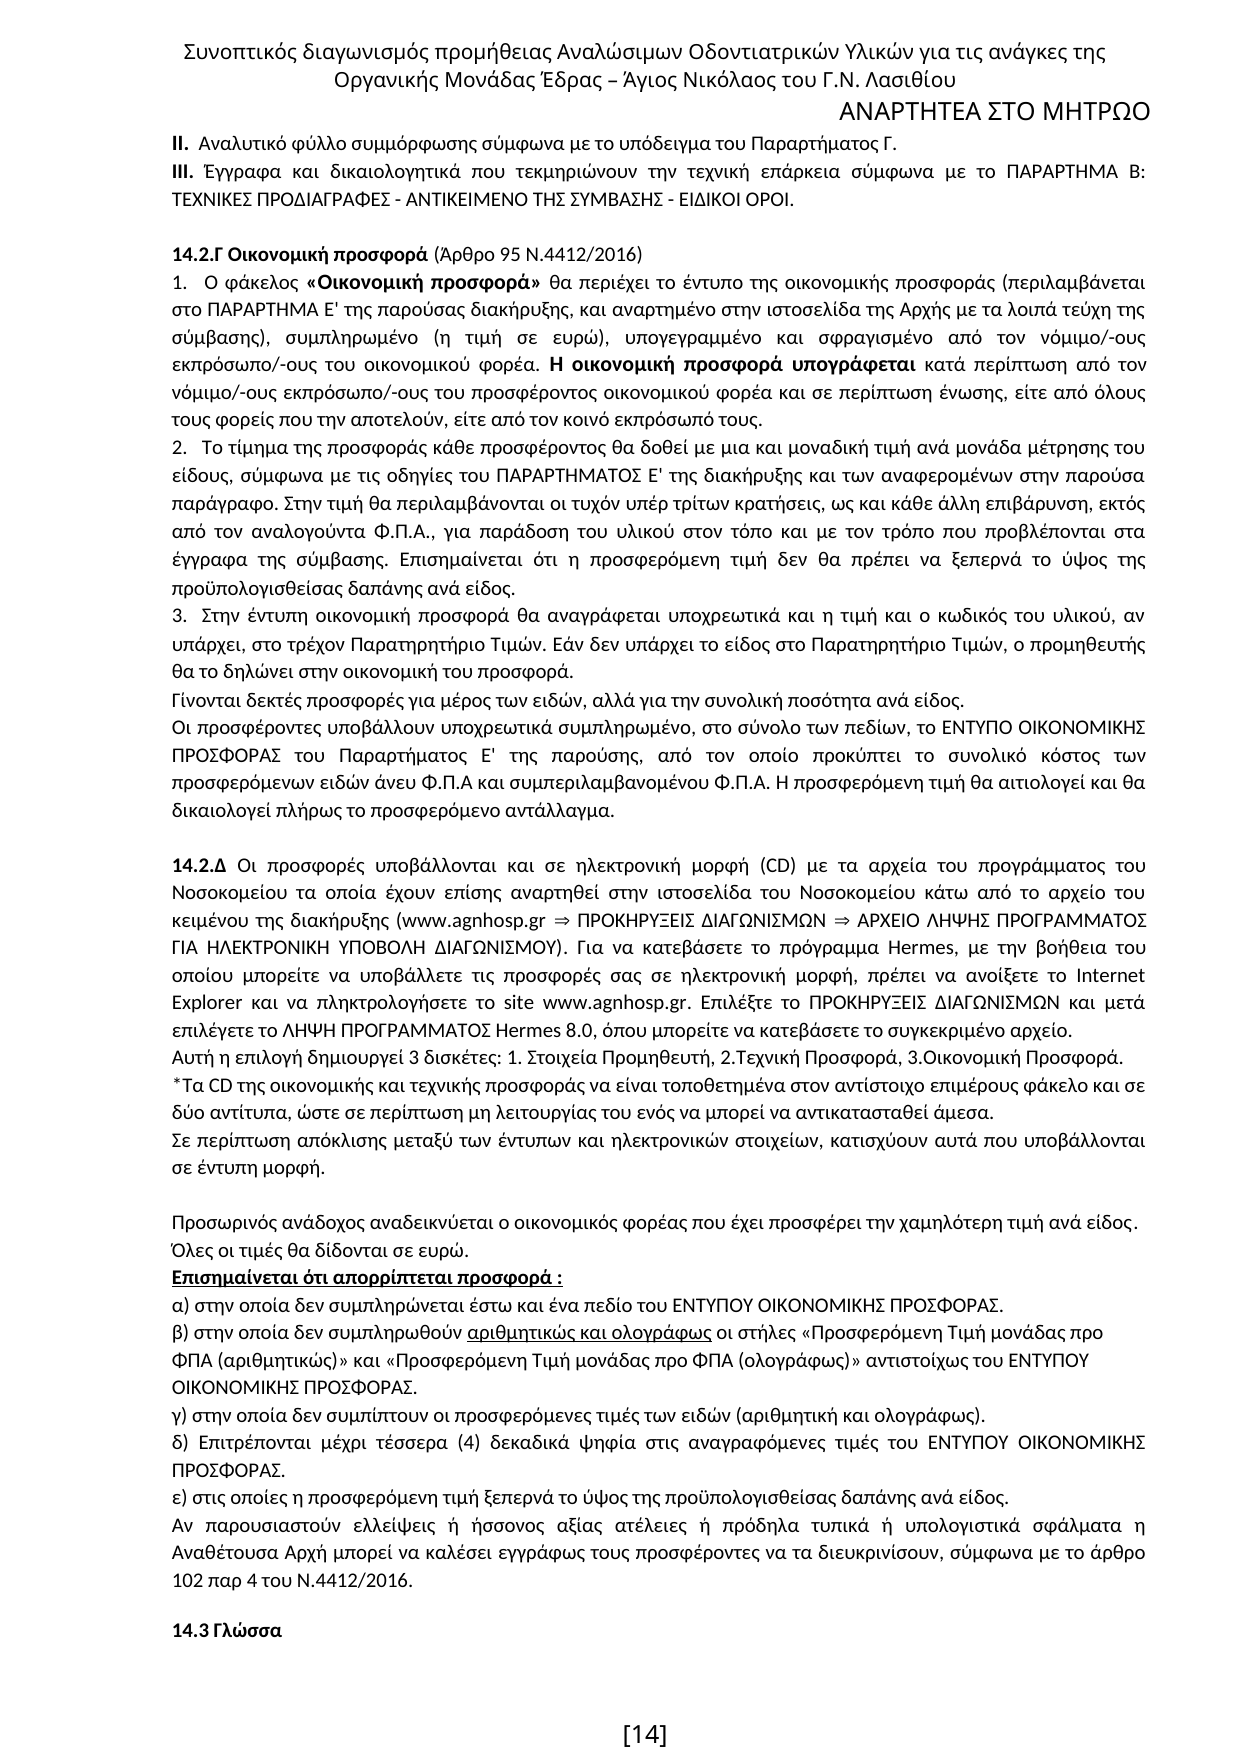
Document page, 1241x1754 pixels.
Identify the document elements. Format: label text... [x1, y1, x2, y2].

text 14.3 Γλώσσα [172, 1618, 1147, 1643]
text Όλες οι τιμές θα δίδονται σε ευρώ. [172, 1235, 599, 1263]
text γ) στην οποία δεν συμπίπτουν οι προσφερόμενες τιμές των ειδών (αριθμητική και ολογράφως). [172, 1400, 1147, 1428]
text ΙΙΙ. Έγγραφα και δικαιολογητικά που τεκμηριώνουν την τεχνική επάρκεια σύμφωνα με το ΠΑΡΑΡΤΗΜΑ Β: ΤΕΧΝΙΚΕΣ ΠΡΟΔΙΑΓΡΑΦΕΣ - ΑΝΤΙΚΕΙΜΕΝΟ ΤΗΣ ΣΥΜΒΑΣΗΣ - ΕΙΔΙΚΟΙ ΟΡΟΙ. [172, 156, 1147, 212]
text ε) στις οποίες η προσφερόμενη τιμή ξεπερνά το ύψος της προϋπολογισθείσας δαπάνης ανά είδος. [172, 1483, 1147, 1510]
list Το τίμημα της προσφοράς κάθε προσφέροντος θα δοθεί με μια και μοναδική τιμή ανά μονάδα μέτρησης του είδους, σύμφωνα με τις οδηγίες του ΠΑΡΑΡΤΗΜΑΤΟΣ Ε' της διακήρυξης και των αναφερομένων στην παρούσα παράγραφο. Στην τιμή θα περιλαμβάνονται οι τυχόν υπέρ τρίτων κρατήσεις, ως και κάθε άλλη επιβάρυνση, εκτός από τον αναλογούντα Φ.Π.Α., για παράδοση του υλικού στον τόπο και με τον τρόπο που προβλέπονται στα έγγραφα της σύμβασης. Επισημαίνεται ότι η προσφερόμενη τιμή δεν θα πρέπει να ξεπερνά το ύψος της προϋπολογισθείσας δαπάνης ανά είδος. [172, 432, 1147, 601]
list Στην έντυπη οικονομική προσφορά θα αναγράφεται υποχρεωτικά και η τιμή και ο κωδικός του υλικού, αν υπάρχει, στο τρέχον Παρατηρητήριο Τιμών. Εάν δεν υπάρχει το είδος στο Παρατηρητήριο Τιμών, ο προμηθευτής θα το δηλώνει στην οικονομική του προσφορά. [172, 601, 1147, 684]
text Αν παρουσιαστούν ελλείψεις ή ήσσονος αξίας ατέλειες ή πρόδηλα τυπικά ή υπολογιστικά σφάλματα η Αναθέτουσα Αρχή μπορεί να καλέσει εγγράφως τους προσφέροντες να τα διευκρινίσουν, σύμφωνα με το άρθρο 102 παρ 4 του Ν.4412/2016. [172, 1510, 1147, 1593]
text *Τα CD της οικονομικής και τεχνικής προσφοράς να είναι τοποθετημένα στον αντίστοιχο επιμέρους φάκελο και σε δύο αντίτυπα, ώστε σε περίπτωση μη λειτουργίας του ενός να μπορεί να αντικατασταθεί άμεσα. [172, 1070, 1147, 1125]
text Οι προσφέροντες υποβάλλουν υποχρεωτικά συμπληρωμένο, στο σύνολο των πεδίων, το ΕΝΤΥΠΟ ΟΙΚΟΝΟΜΙΚΗΣ ΠΡΟΣΦΟΡΑΣ του Παραρτήματος Ε' της παρούσης, από τον οποίο προκύπτει το συνολικό κόστος των προσφερόμενων ειδών άνευ Φ.Π.Α και συμπεριλαμβανομένου Φ.Π.Α. Η προσφερόμενη τιμή θα αιτιολογεί και θα δικαιολογεί πλήρως το προσφερόμενο αντάλλαγμα. [172, 713, 1147, 823]
text α) στην οποία δεν συμπληρώνεται έστω και ένα πεδίο του ΕΝΤΥΠΟΥ ΟΙΚΟΝΟΜΙΚΗΣ ΠΡΟΣΦΟΡΑΣ. [172, 1290, 1147, 1318]
list Ο φάκελος «Οικονομική προσφορά» θα περιέχει το έντυπο της οικονομικής προσφοράς (περιλαμβάνεται στο ΠΑΡΑΡΤΗΜΑ Ε' της παρούσας διακήρυξης, και αναρτημένο στην ιστοσελίδα της Αρχής με τα λοιπά τεύχη της σύμβασης), συμπληρωμένο (η τιμή σε ευρώ), υπογεγραμμένο και σφραγισμένο από τον νόμιμο/-ους εκπρόσωπο/-ους του οικονομικού φορέα. Η οικονομική προσφορά υπογράφεται κατά περίπτωση από τον νόμιμο/-ους εκπρόσωπο/-ους του προσφέροντος οικονομικού φορέα και σε περίπτωση ένωσης, είτε από όλους τους φορείς που την αποτελούν, είτε από τον κοινό εκπρόσωπό τους. [172, 267, 1147, 432]
text Επισημαίνεται ότι απορρίπτεται προσφορά : [172, 1263, 599, 1290]
text Σε περίπτωση απόκλισης μεταξύ των έντυπων και ηλεκτρονικών στοιχείων, κατισχύουν αυτά που υποβάλλονται σε έντυπη μορφή. [172, 1125, 1147, 1180]
text 14.2.Γ Οικονομική προσφορά (Άρθρο 95 Ν.4412/2016) [172, 239, 1147, 267]
text Γίνονται δεκτές προσφορές για μέρος των ειδών, αλλά για την συνολική ποσότητα ανά είδος. [172, 684, 1147, 713]
text ΙΙ. Αναλυτικό φύλλο συμμόρφωσης σύμφωνα με το υπόδειγμα του Παραρτήματος Γ. [172, 128, 1147, 156]
text Προσωρινός ανάδοχος αναδεικνύεται ο οικονομικός φορέας που έχει προσφέρει την χαμηλότερη τιμή ανά είδος. [172, 1208, 1142, 1235]
text β) στην οποία δεν συμπληρωθούν αριθμητικώς και ολογράφως οι στήλες «Προσφερόμενη Τιμή μονάδας προ ΦΠΑ (αριθμητικώς)» και «Προσφερόμενη Τιμή μονάδας προ ΦΠΑ (ολογράφως)» αντιστοίχως του ΕΝΤΥΠΟΥ ΟΙΚΟΝΟΜΙΚΗΣ ΠΡΟΣΦΟΡΑΣ. [172, 1318, 1147, 1400]
text 14.2.Δ Οι προσφορές υποβάλλονται και σε ηλεκτρονική μορφή (CD) με τα αρχεία του προγράμματος του Νοσοκομείου τα οποία έχουν επίσης αναρτηθεί στην ιστοσελίδα του Νοσοκομείου κάτω από το αρχείο του κειμένου της διακήρυξης (www.agnhosp.gr ΠΡΟΚΗΡΥΞΕΙΣ ΔΙΑΓΩΝΙΣΜΩΝ ΑΡΧΕΙΟ ΛΗΨΗΣ ΠΡΟΓΡΑΜΜΑΤΟΣ ΓΙΑ ΗΛΕΚΤΡΟΝΙΚΗ ΥΠΟΒΟΛΗ ΔΙΑΓΩΝΙΣΜΟΥ). Για να κατεβάσετε το πρόγραμμα Hermes, με την βοήθεια του οποίου μπορείτε να υποβάλλετε τις προσφορές σας σε ηλεκτρονική μορφή, πρέπει να ανοίξετε το Internet Explorer και να πληκτρολογήσετε το site www.agnhosp.gr. Επιλέξτε το ΠΡΟΚΗΡΥΞΕΙΣ ΔΙΑΓΩΝΙΣΜΩΝ και μετά επιλέγετε το ΛΗΨΗ ΠΡΟΓΡΑΜΜΑΤΟΣ Hermes 8.0, όπου μπορείτε να κατεβάσετε το συγκεκριμένο αρχείο. [172, 850, 1147, 1043]
text Αυτή η επιλογή δημιουργεί 3 δισκέτες: 1. Στοιχεία Προμηθευτή, 2.Τεχνική Προσφορά, 3.Οικονομική Προσφορά. [172, 1043, 1147, 1070]
text δ) Επιτρέπονται μέχρι τέσσερα (4) δεκαδικά ψηφία στις αναγραφόμενες τιμές του ΕΝΤΥΠΟΥ ΟΙΚΟΝΟΜΙΚΗΣ ΠΡΟΣΦΟΡΑΣ. [172, 1428, 1147, 1483]
